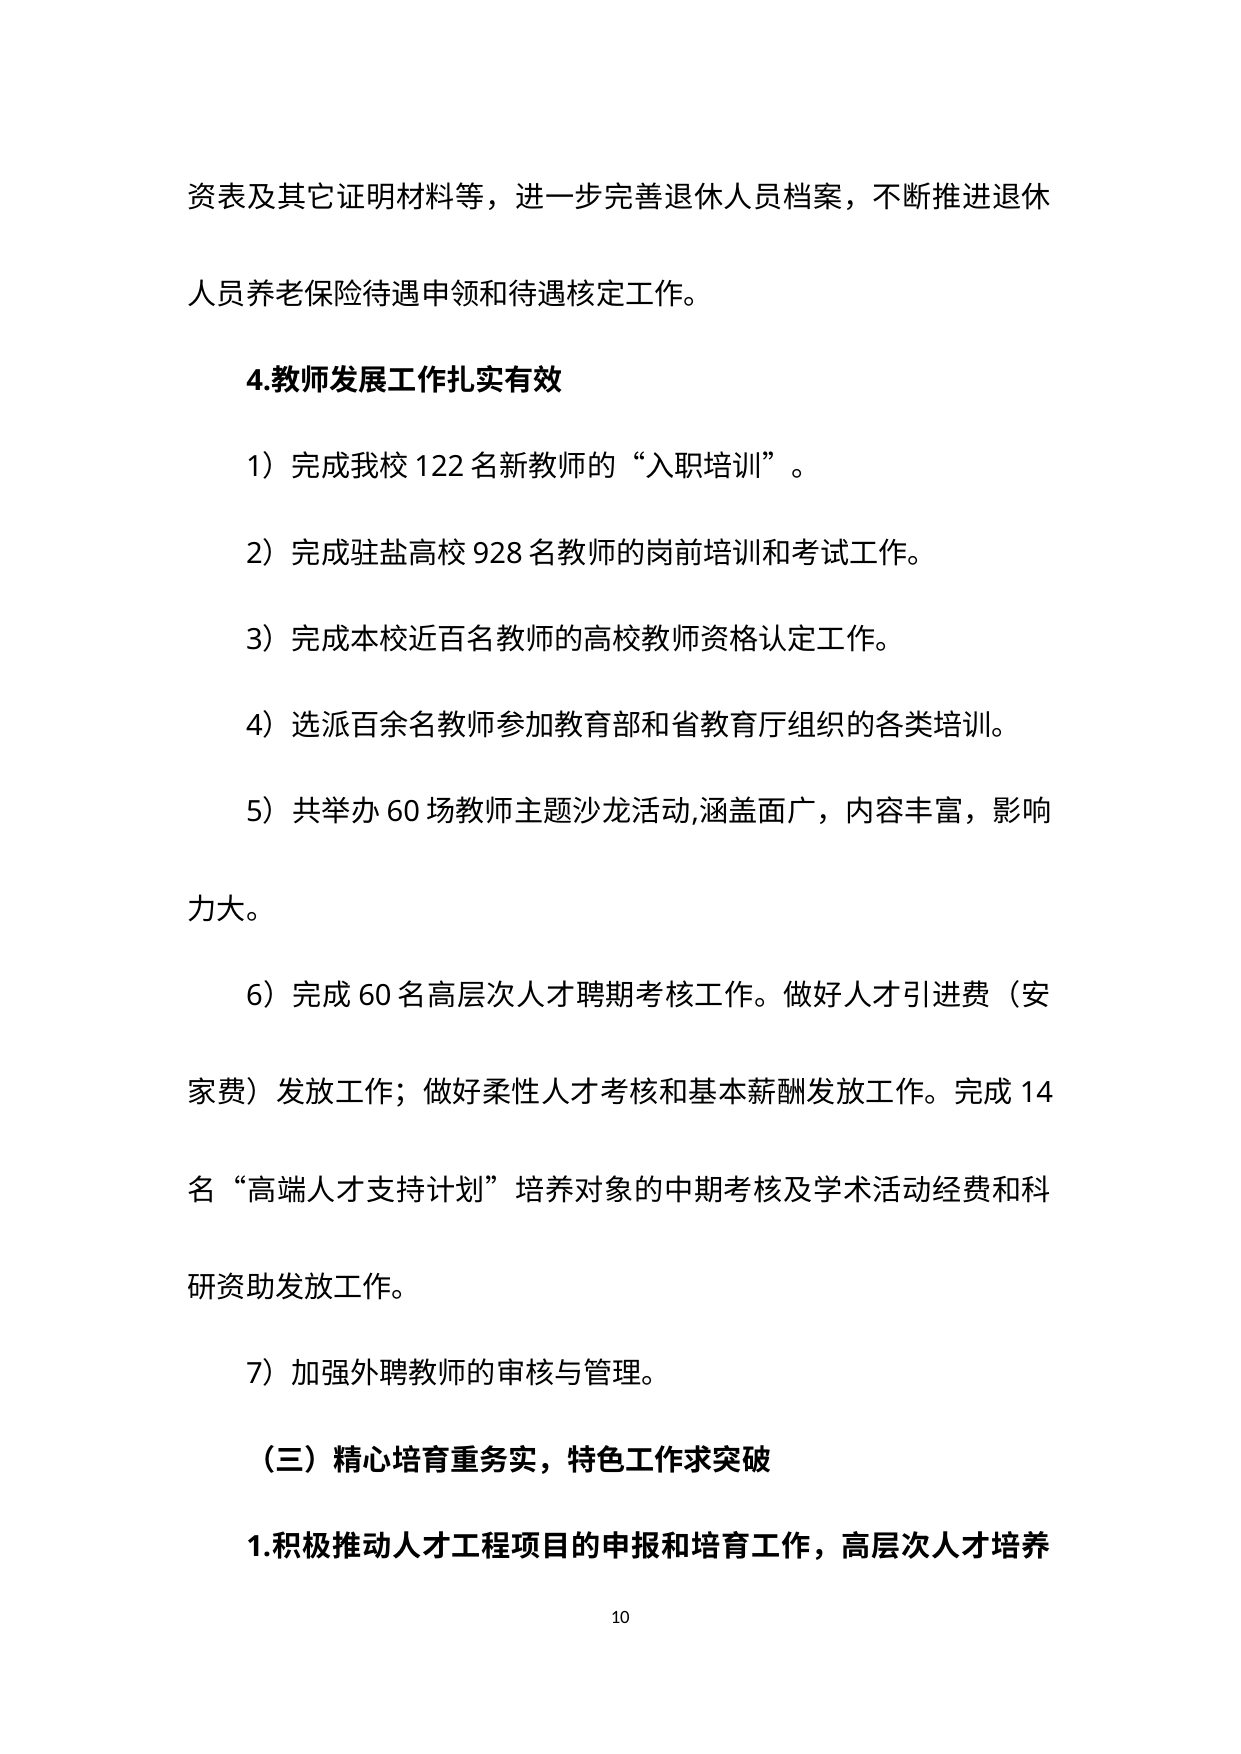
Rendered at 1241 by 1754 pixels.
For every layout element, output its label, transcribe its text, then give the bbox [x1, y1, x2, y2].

text 4）选派百余名教师参加教育部和省教育厅组织的各类培训。 [187, 690, 1053, 755]
text 7）加强外聘教师的审核与管理。 [187, 1339, 1053, 1404]
text 1）完成我校122名新教师的“入职培训”。 [187, 432, 1053, 497]
text （三）精心培育重务实，特色工作求突破 [187, 1425, 1053, 1490]
text 6）完成60名高层次人才聘期考核工作。做好人才引进费（安家费）发放工作；做好柔性人才考核和基本薪酬发放工作。完成14名“高端人才支持计划”培养对象的中期考核及学术活动经费和科研资助发放工作。 [187, 960, 1053, 1317]
text 2）完成驻盐高校928名教师的岗前培训和考试工作。 [187, 518, 1053, 583]
text 4.教师发展工作扎实有效 [187, 346, 1053, 411]
text 3）完成本校近百名教师的高校教师资格认定工作。 [187, 604, 1053, 669]
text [187, 1511, 1053, 1576]
text 5）共举办60场教师主题沙龙活动,涵盖面广，内容丰富，影响力大。 [187, 776, 1053, 939]
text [187, 162, 1053, 324]
